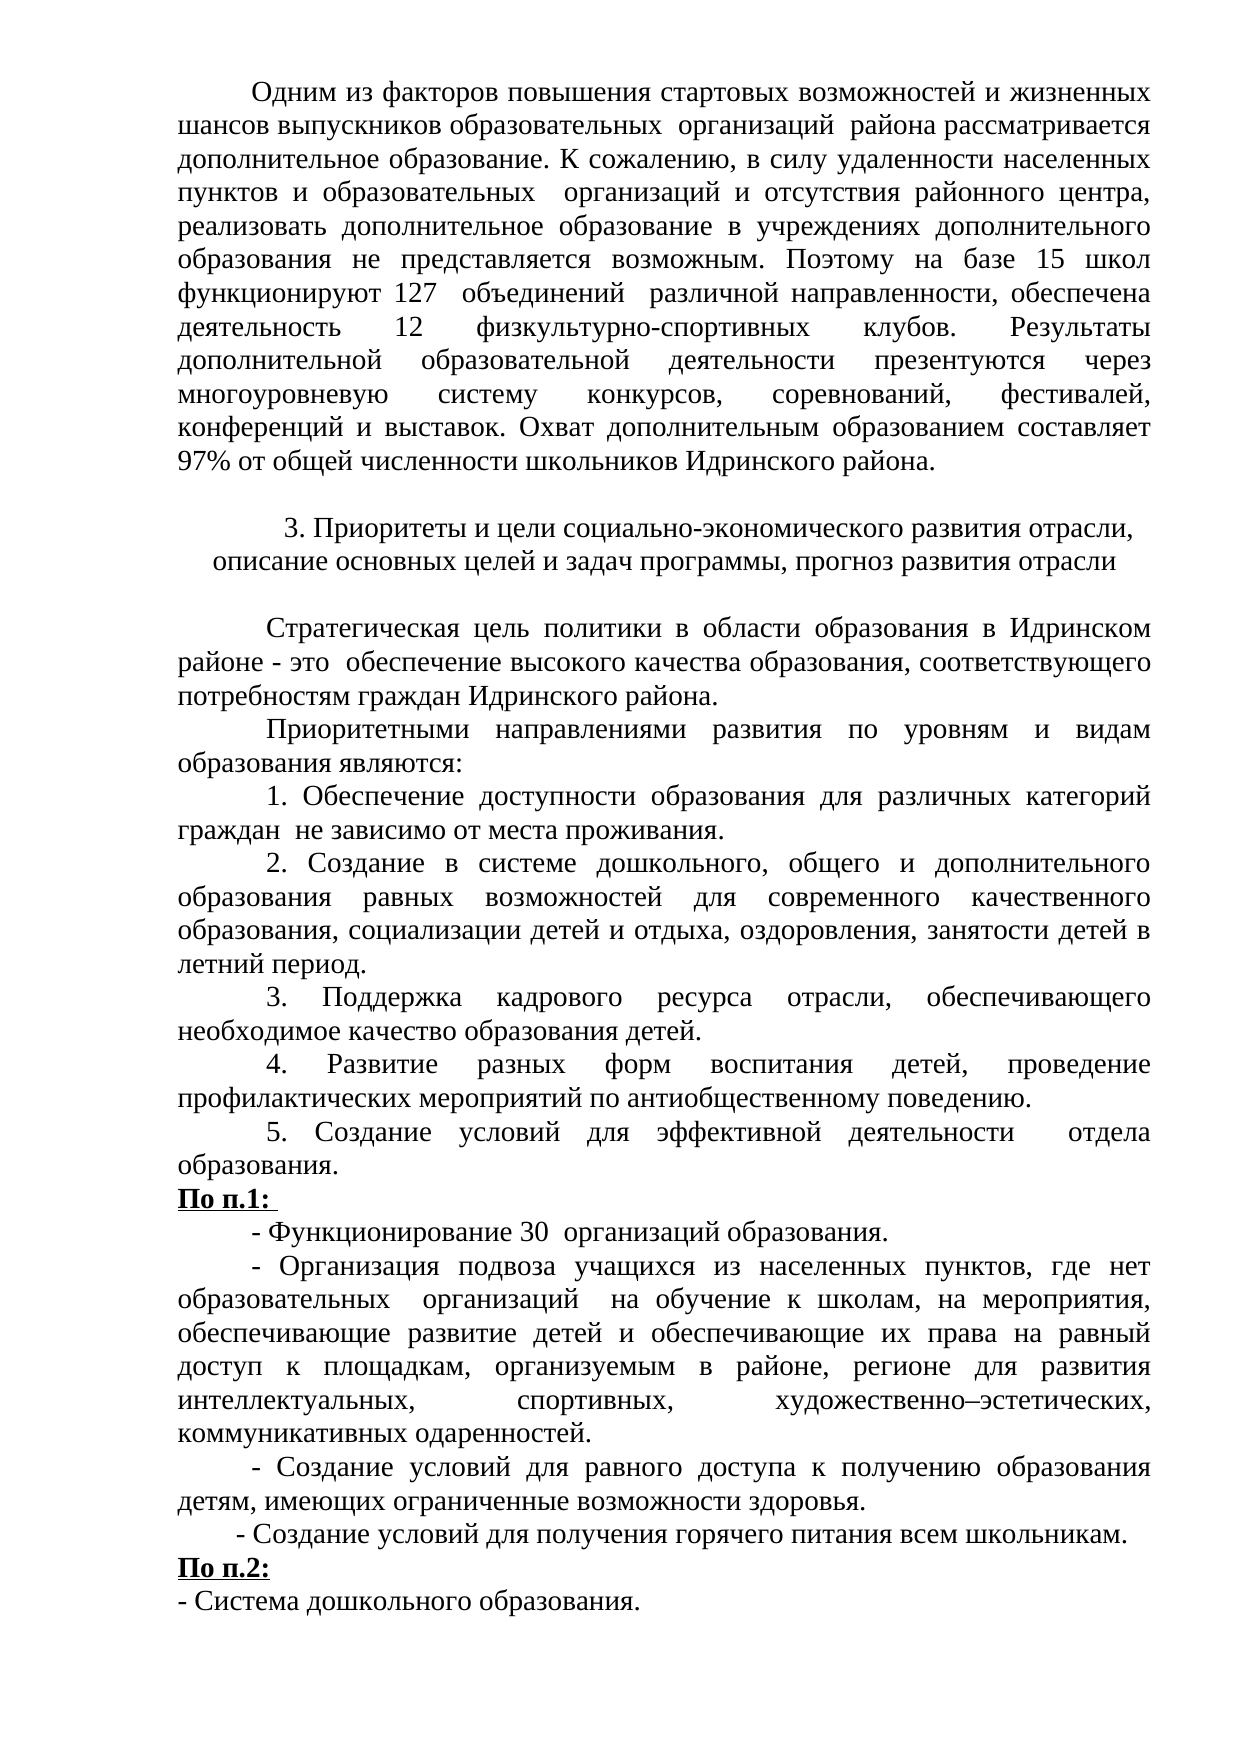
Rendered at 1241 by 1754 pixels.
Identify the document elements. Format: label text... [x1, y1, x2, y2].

text Одним из факторов повышения стартовых возможностей и жизненных шансов выпускников образовательных организаций района рассматривается дополнительное образование. К сожалению, в силу удаленности населенных пунктов и образовательных организаций и отсутствия районного центра, реализовать дополнительное образование в учреждениях дополнительного образования не представляется возможным. Поэтому на базе 15 школ функционируют 127 объединений различной направленности, обеспечена деятельность 12 физкультурно-спортивных клубов. Результаты дополнительной образовательной деятельности презентуются через многоуровневую систему конкурсов, соревнований, фестивалей, конференций и выставок. Охват дополнительным образованием составляет 97% от общей численности школьников Идринского района. [177, 74, 1152, 476]
text 1. Обеспечение доступности образования для различных категорий граждан не зависимо от места проживания. [177, 778, 1152, 845]
text 4. Развитие разных форм воспитания детей, проведение профилактических мероприятий по антиобщественному поведению. [177, 1047, 1152, 1114]
text 2. Создание в системе дошкольного, общего и дополнительного образования равных возможностей для современного качественного образования, социализации детей и отдыха, оздоровления, занятости детей в летний период. [177, 845, 1152, 979]
text - Создание условий для равного доступа к получению образования детям, имеющих ограниченные возможности здоровья. [177, 1449, 1152, 1516]
text - Организация подвоза учащихся из населенных пунктов, где нет образовательных организаций на обучение к школам, на мероприятия, обеспечивающие развитие детей и обеспечивающие их права на равный доступ к площадкам, организуемым в районе, регионе для развития интеллектуальных, спортивных, художественно–эстетических, коммуникативных одаренностей. [177, 1248, 1152, 1449]
text По п.2: [177, 1550, 1152, 1583]
text 3. Поддержка кадрового ресурса отрасли, обеспечивающего необходимое качество образования детей. [177, 979, 1152, 1047]
text По п.1: [177, 1181, 1152, 1214]
text 5. Создание условий для эффективной деятельности отдела образования. [177, 1114, 1152, 1181]
text Приоритетными направлениями развития по уровням и видам образования являются: [177, 711, 1152, 778]
text 3. Приоритеты и цели социально-экономического развития отрасли, описание основных целей и задач программы, прогноз развития отрасли [177, 510, 1152, 577]
text - Функционирование 30 организаций образования. [177, 1214, 1152, 1248]
text Стратегическая цель политики в области образования в Идринском районе - это обеспечение высокого качества образования, соответствующего потребностям граждан Идринского района. [177, 611, 1152, 711]
text - Создание условий для получения горячего питания всем школьникам. [177, 1516, 1152, 1550]
text - Система дошкольного образования. [177, 1583, 1152, 1617]
